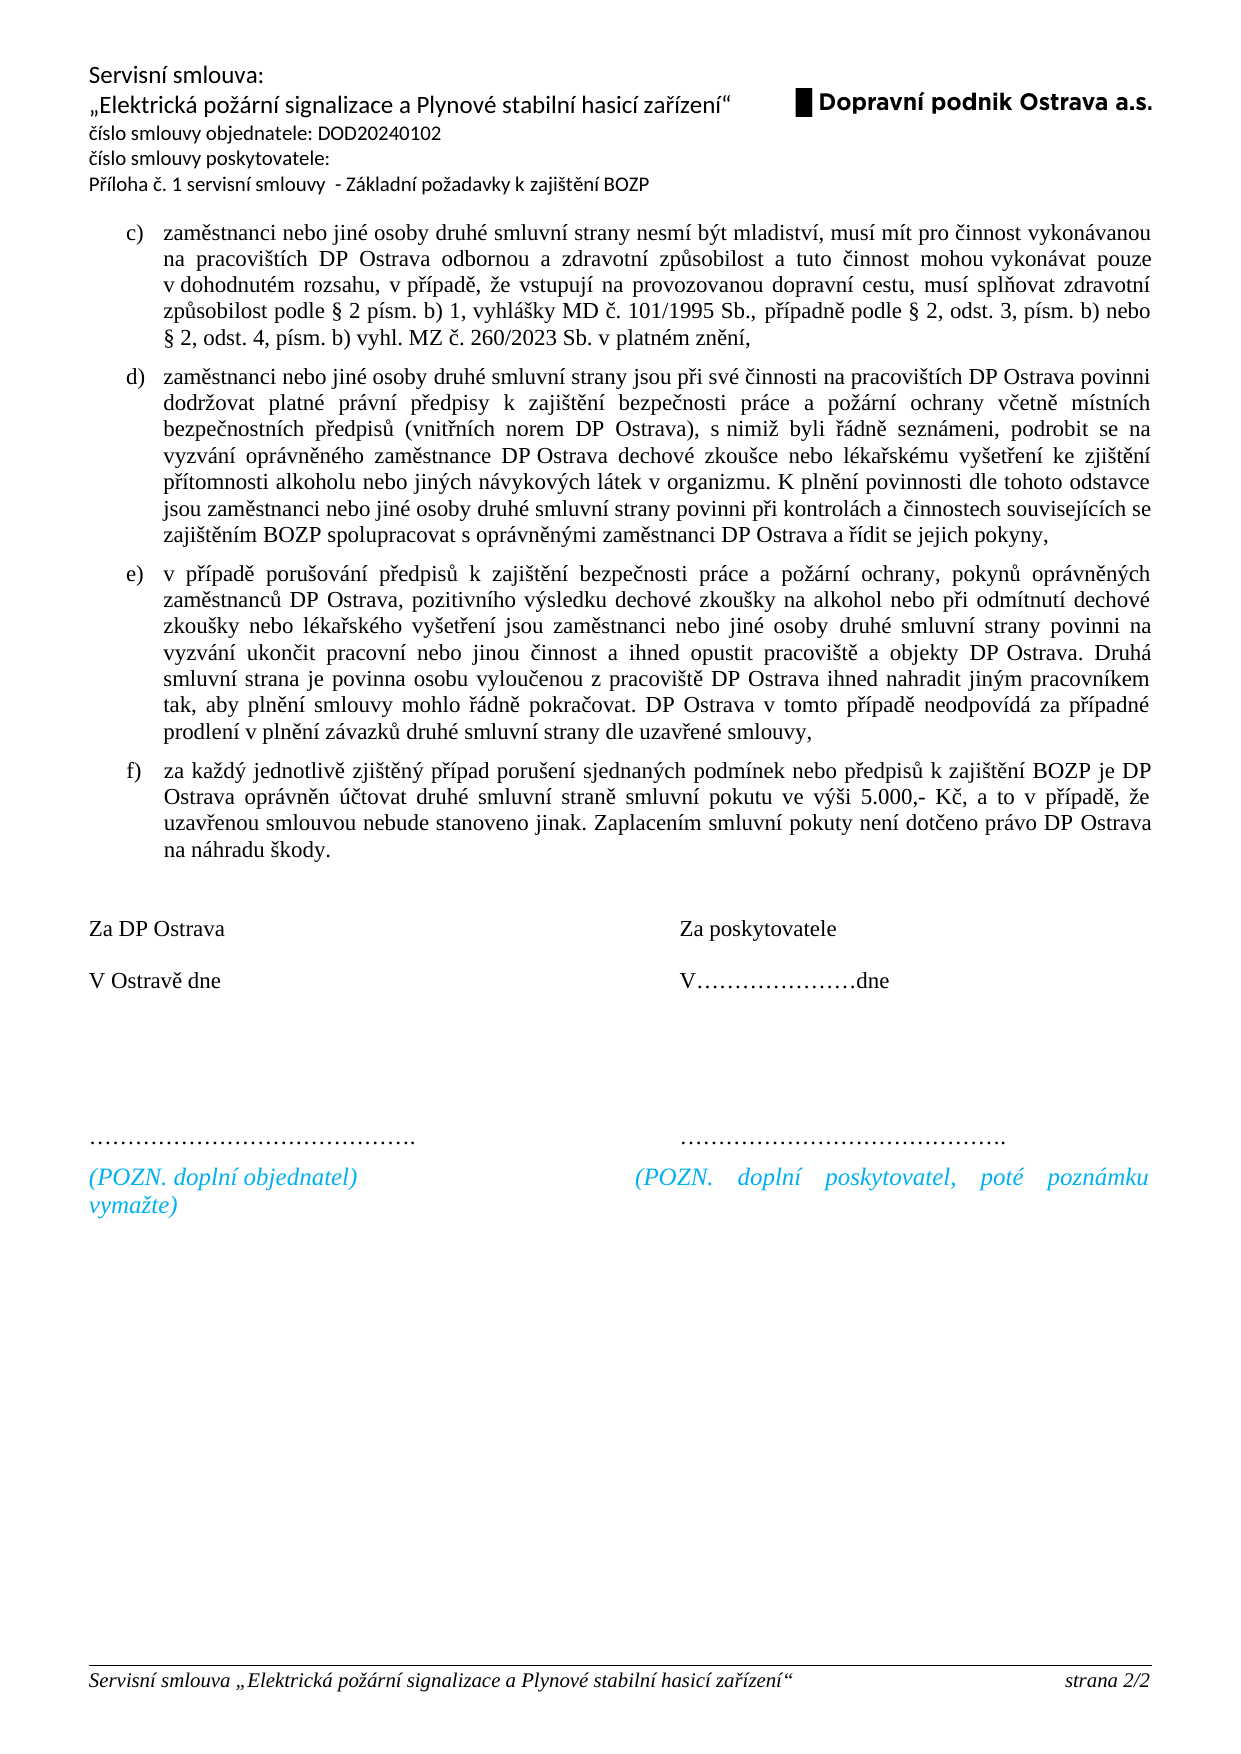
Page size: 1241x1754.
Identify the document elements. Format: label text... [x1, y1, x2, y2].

text Za DP Ostrava Za poskytovatele [89, 915, 1152, 941]
text (POZN. doplní objednatel) (POZN. doplní poskytovatel, poté poznámku vymažte) [89, 1162, 1152, 1219]
text c) zaměstnanci nebo jiné osoby druhé smluvní strany nesmí být mladiství, musí mít pro činnost vykonávanou na pracovištích DP Ostrava odbornou a zdravotní způsobilost a tuto činnost mohou vykonávat pouze v dohodnutém rozsahu, v případě, že vstupují na provozovanou dopravní cestu, musí splňovat zdravotní způsobilost podle § 2 písm. b) 1, vyhlášky MD č. 101/1995 Sb., případně podle § 2, odst. 3, písm. b) nebo § 2, odst. 4, písm. b) vyhl. MZ č. 260/2023 Sb. v platném znění, [126, 218, 1152, 350]
text ……………………………………. ……………………………………. [89, 1123, 1152, 1149]
text e) v případě porušování předpisů k zajištění bezpečnosti práce a požární ochrany, pokynů oprávněných zaměstnanců DP Ostrava, pozitivního výsledku dechové zkoušky na alkohol nebo při odmítnutí dechové zkoušky nebo lékařského vyšetření jsou zaměstnanci nebo jiné osoby druhé smluvní strany povinni na vyzvání ukončit pracovní nebo jinou činnost a ihned opustit pracoviště a objekty DP Ostrava. Druhá smluvní strana je povinna osobu vyloučenou z pracoviště DP Ostrava ihned nahradit jiným pracovníkem tak, aby plnění smlouvy mohlo řádně pokračovat. DP Ostrava v tomto případě neodpovídá za případné prodlení v plnění závazků druhé smluvní strany dle uzavřené smlouvy, [126, 560, 1152, 744]
text V Ostravě dne V…………………dne [89, 968, 1152, 994]
text f) za každý jednotlivě zjištěný případ porušení sjednaných podmínek nebo předpisů k zajištění BOZP je DP Ostrava oprávněn účtovat druhé smluvní straně smluvní pokutu ve výši 5.000,- Kč, a to v případě, že uzavřenou smlouvou nebude stanoveno jinak. Zaplacením smluvní pokuty není dotčeno právo DP Ostrava na náhradu škody. [126, 757, 1152, 862]
picture [795, 88, 1152, 117]
list zaměstnanci nebo jiné osoby druhé smluvní strany jsou při své činnosti na pracovištích DP Ostrava povinni dodržovat platné právní předpisy k zajištění bezpečnosti práce a požární ochrany včetně místních bezpečnostních předpisů (vnitřních norem DP Ostrava), s nimiž byli řádně seznámeni, podrobit se na vyzvání oprávněného zaměstnance DP Ostrava dechové zkoušce nebo lékařskému vyšetření ke zjištění přítomnosti alkoholu nebo jiných návykových látek v organizmu. K plnění povinnosti dle tohoto odstavce jsou zaměstnanci nebo jiné osoby druhé smluvní strany povinni při kontrolách a činnostech souvisejících se zajištěním BOZP spolupracovat s oprávněnými zaměstnanci DP Ostrava a řídit se jejich pokyny, [126, 363, 1152, 547]
